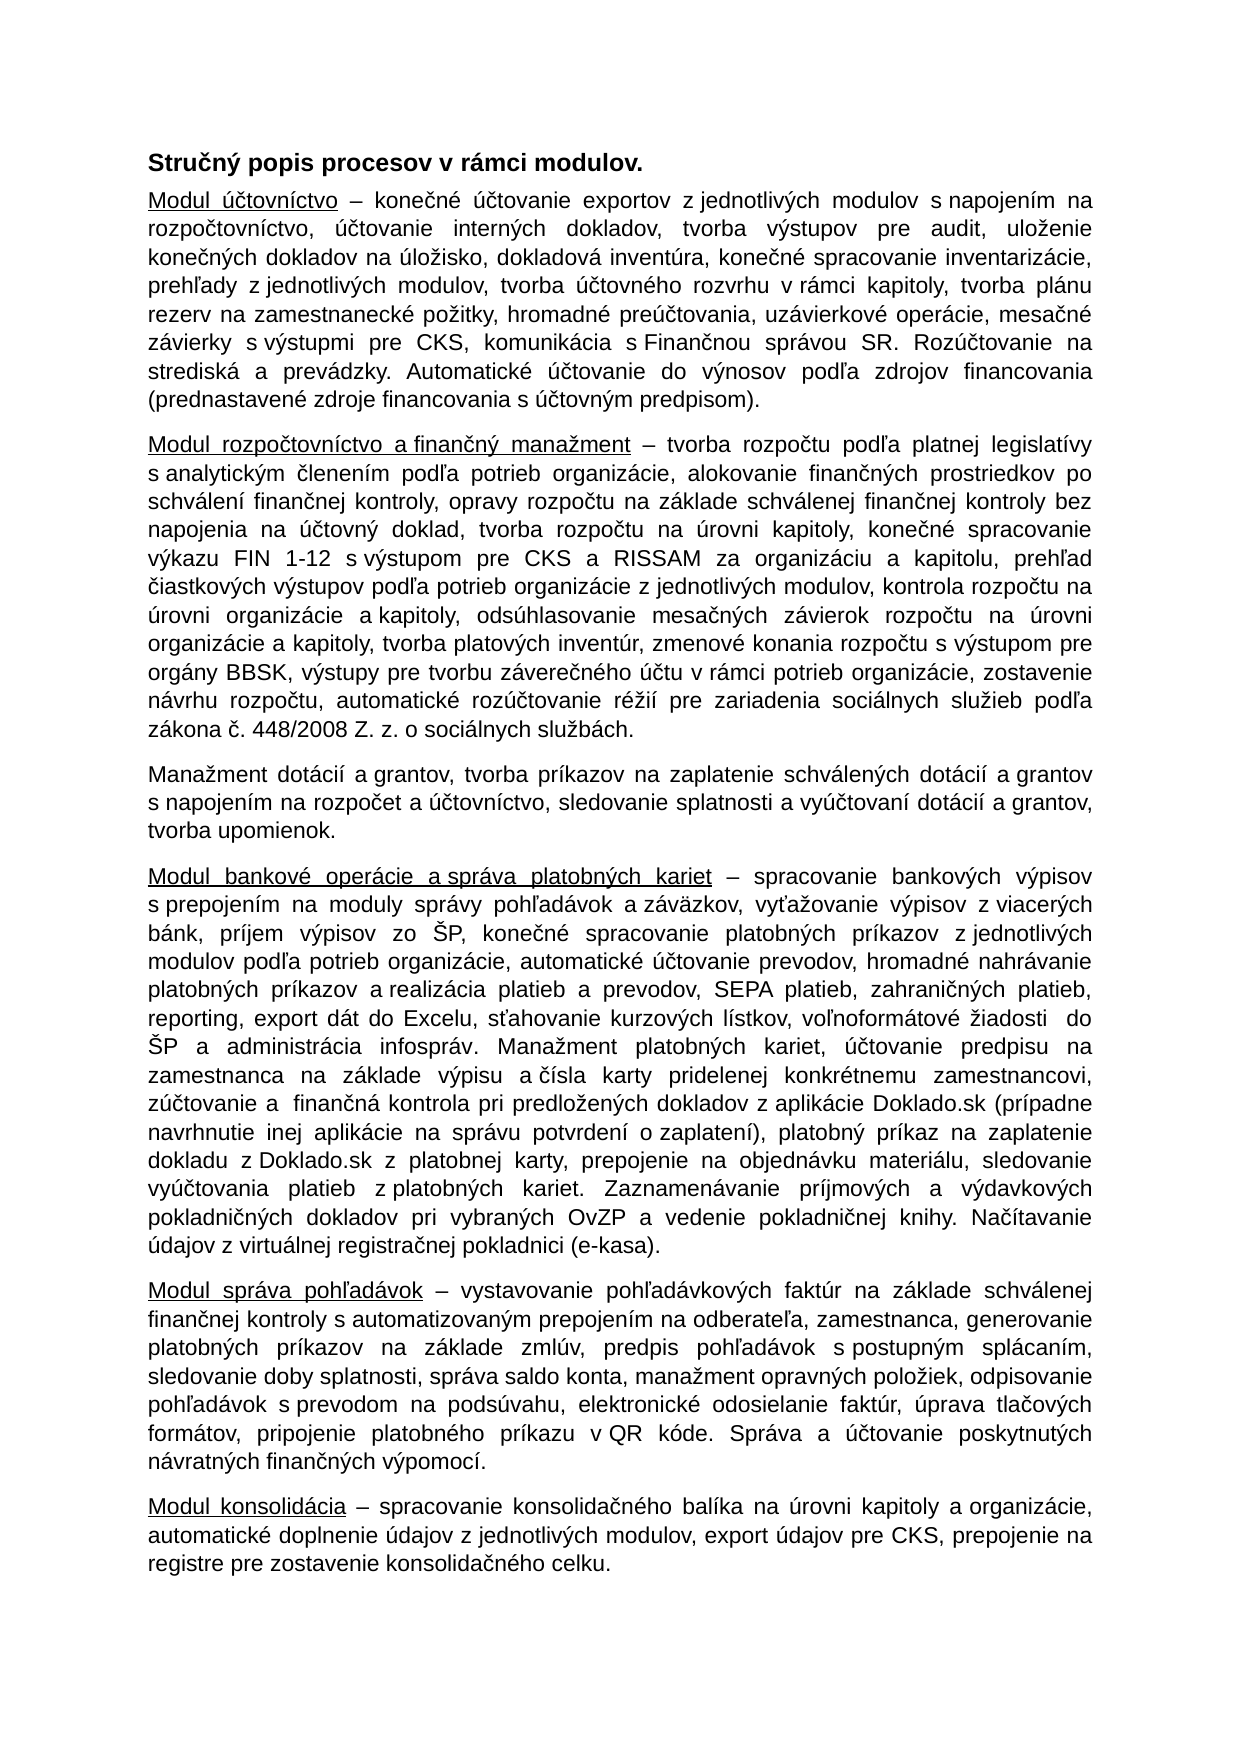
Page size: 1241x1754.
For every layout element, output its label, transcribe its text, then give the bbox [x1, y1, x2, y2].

text Modul rozpočtovníctvo a finančný manažment – tvorba rozpočtu podľa platnej legislatívy s analytickým členením podľa potrieb organizácie, alokovanie finančných prostriedkov po schválení finančnej kontroly, opravy rozpočtu na základe schválenej finančnej kontroly bez napojenia na účtovný doklad, tvorba rozpočtu na úrovni kapitoly, konečné spracovanie výkazu FIN 1-12 s výstupom pre CKS a RISSAM za organizáciu a kapitolu, prehľad čiastkových výstupov podľa potrieb organizácie z jednotlivých modulov, kontrola rozpočtu na úrovni organizácie a kapitoly, odsúhlasovanie mesačných závierok rozpočtu na úrovni organizácie a kapitoly, tvorba platových inventúr, zmenové konania rozpočtu s výstupom pre orgány BBSK, výstupy pre tvorbu záverečného účtu v rámci potrieb organizácie, zostavenie návrhu rozpočtu, automatické rozúčtovanie réžií pre zariadenia sociálnych služieb podľa zákona č. 448/2008 Z. z. o sociálnych službách. [148, 431, 1093, 742]
text Modul správa pohľadávok – vystavovanie pohľadávkových faktúr na základe schválenej finančnej kontroly s automatizovaným prepojením na odberateľa, zamestnanca, generovanie platobných príkazov na základe zmlúv, predpis pohľadávok s postupným splácaním, sledovanie doby splatnosti, správa saldo konta, manažment opravných položiek, odpisovanie pohľadávok s prevodom na podsúvahu, elektronické odosielanie faktúr, úprava tlačových formátov, pripojenie platobného príkazu v QR kóde. Správa a účtovanie poskytnutých návratných finančných výpomocí. [148, 1277, 1093, 1474]
text Manažment dotácií a grantov, tvorba príkazov na zaplatenie schválených dotácií a grantov s napojením na rozpočet a účtovníctvo, sledovanie splatnosti a vyúčtovaní dotácií a grantov, tvorba upomienok. [148, 761, 1093, 844]
text Modul konsolidácia – spracovanie konsolidačného balíka na úrovni kapitoly a organizácie, automatické doplnenie údajov z jednotlivých modulov, export údajov pre CKS, prepojenie na registre pre zostavenie konsolidačného celku. [148, 1493, 1093, 1576]
text Modul účtovníctvo – konečné účtovanie exportov z jednotlivých modulov s napojením na rozpočtovníctvo, účtovanie interných dokladov, tvorba výstupov pre audit, uloženie konečných dokladov na úložisko, dokladová inventúra, konečné spracovanie inventarizácie, prehľady z jednotlivých modulov, tvorba účtovného rozvrhu v rámci kapitoly, tvorba plánu rezerv na zamestnanecké požitky, hromadné preúčtovania, uzávierkové operácie, mesačné závierky s výstupmi pre CKS, komunikácia s Finančnou správou SR. Rozúčtovanie na strediská a prevádzky. Automatické účtovanie do výnosov podľa zdrojov financovania (prednastavené zdroje financovania s účtovným predpisom). [148, 187, 1093, 412]
subtitle Stručný popis procesov v rámci modulov. [148, 148, 1093, 176]
text Modul bankové operácie a správa platobných kariet – spracovanie bankových výpisov s prepojením na moduly správy pohľadávok a záväzkov, vyťažovanie výpisov z viacerých bánk, príjem výpisov zo ŠP, konečné spracovanie platobných príkazov z jednotlivých modulov podľa potrieb organizácie, automatické účtovanie prevodov, hromadné nahrávanie platobných príkazov a realizácia platieb a prevodov, SEPA platieb, zahraničných platieb, reporting, export dát do Excelu, sťahovanie kurzových lístkov, voľnoformátové žiadosti do ŠP a administrácia infospráv. Manažment platobných kariet, účtovanie predpisu na zamestnanca na základe výpisu a čísla karty pridelenej konkrétnemu zamestnancovi, zúčtovanie a finančná kontrola pri predložených dokladov z aplikácie Doklado.sk (prípadne navrhnutie inej aplikácie na správu potvrdení o zaplatení), platobný príkaz na zaplatenie dokladu z Doklado.sk z platobnej karty, prepojenie na objednávku materiálu, sledovanie vyúčtovania platieb z platobných kariet. Zaznamenávanie príjmových a výdavkových pokladničných dokladov pri vybraných OvZP a vedenie pokladničnej knihy. Načítavanie údajov z virtuálnej registračnej pokladnici (e-kasa). [148, 863, 1093, 1259]
